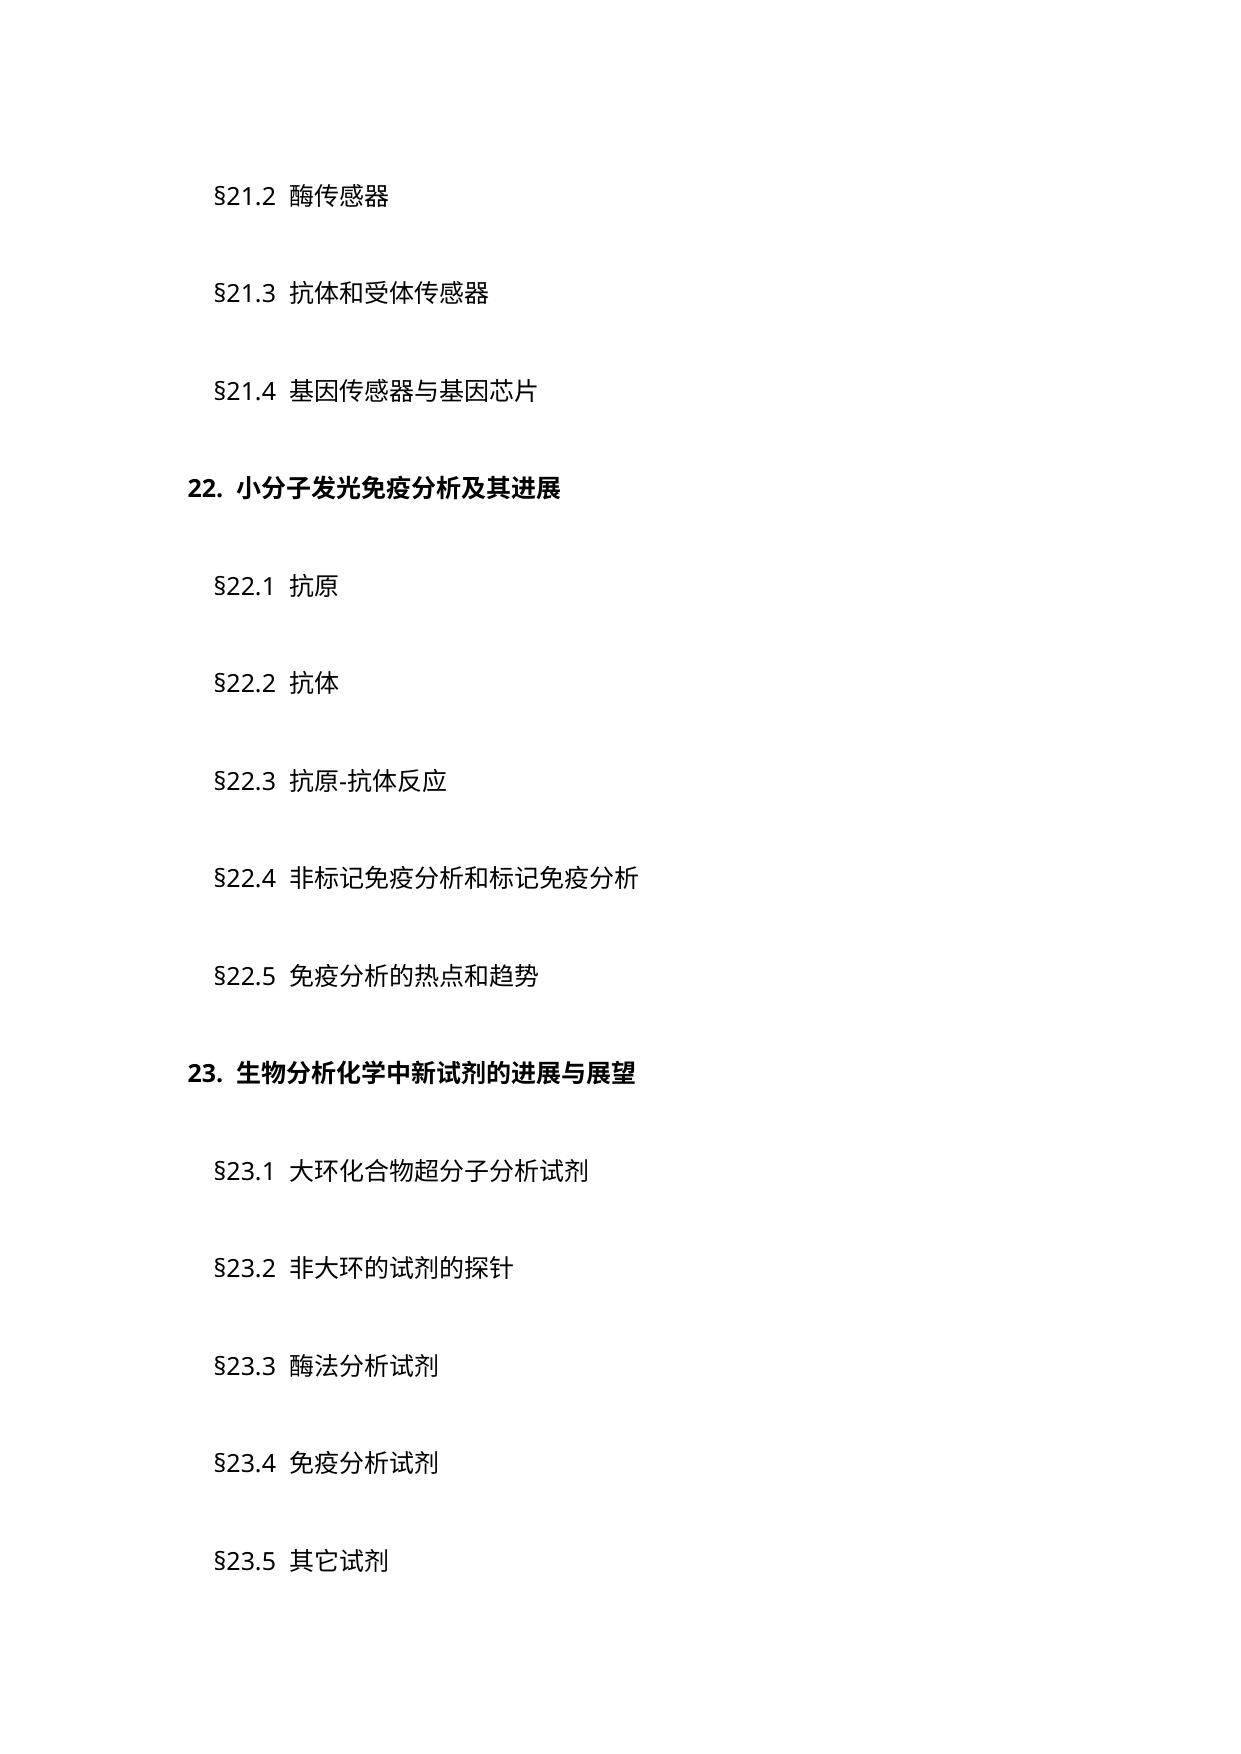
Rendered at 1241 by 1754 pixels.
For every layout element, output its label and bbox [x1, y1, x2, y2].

text [187, 162, 1053, 1592]
